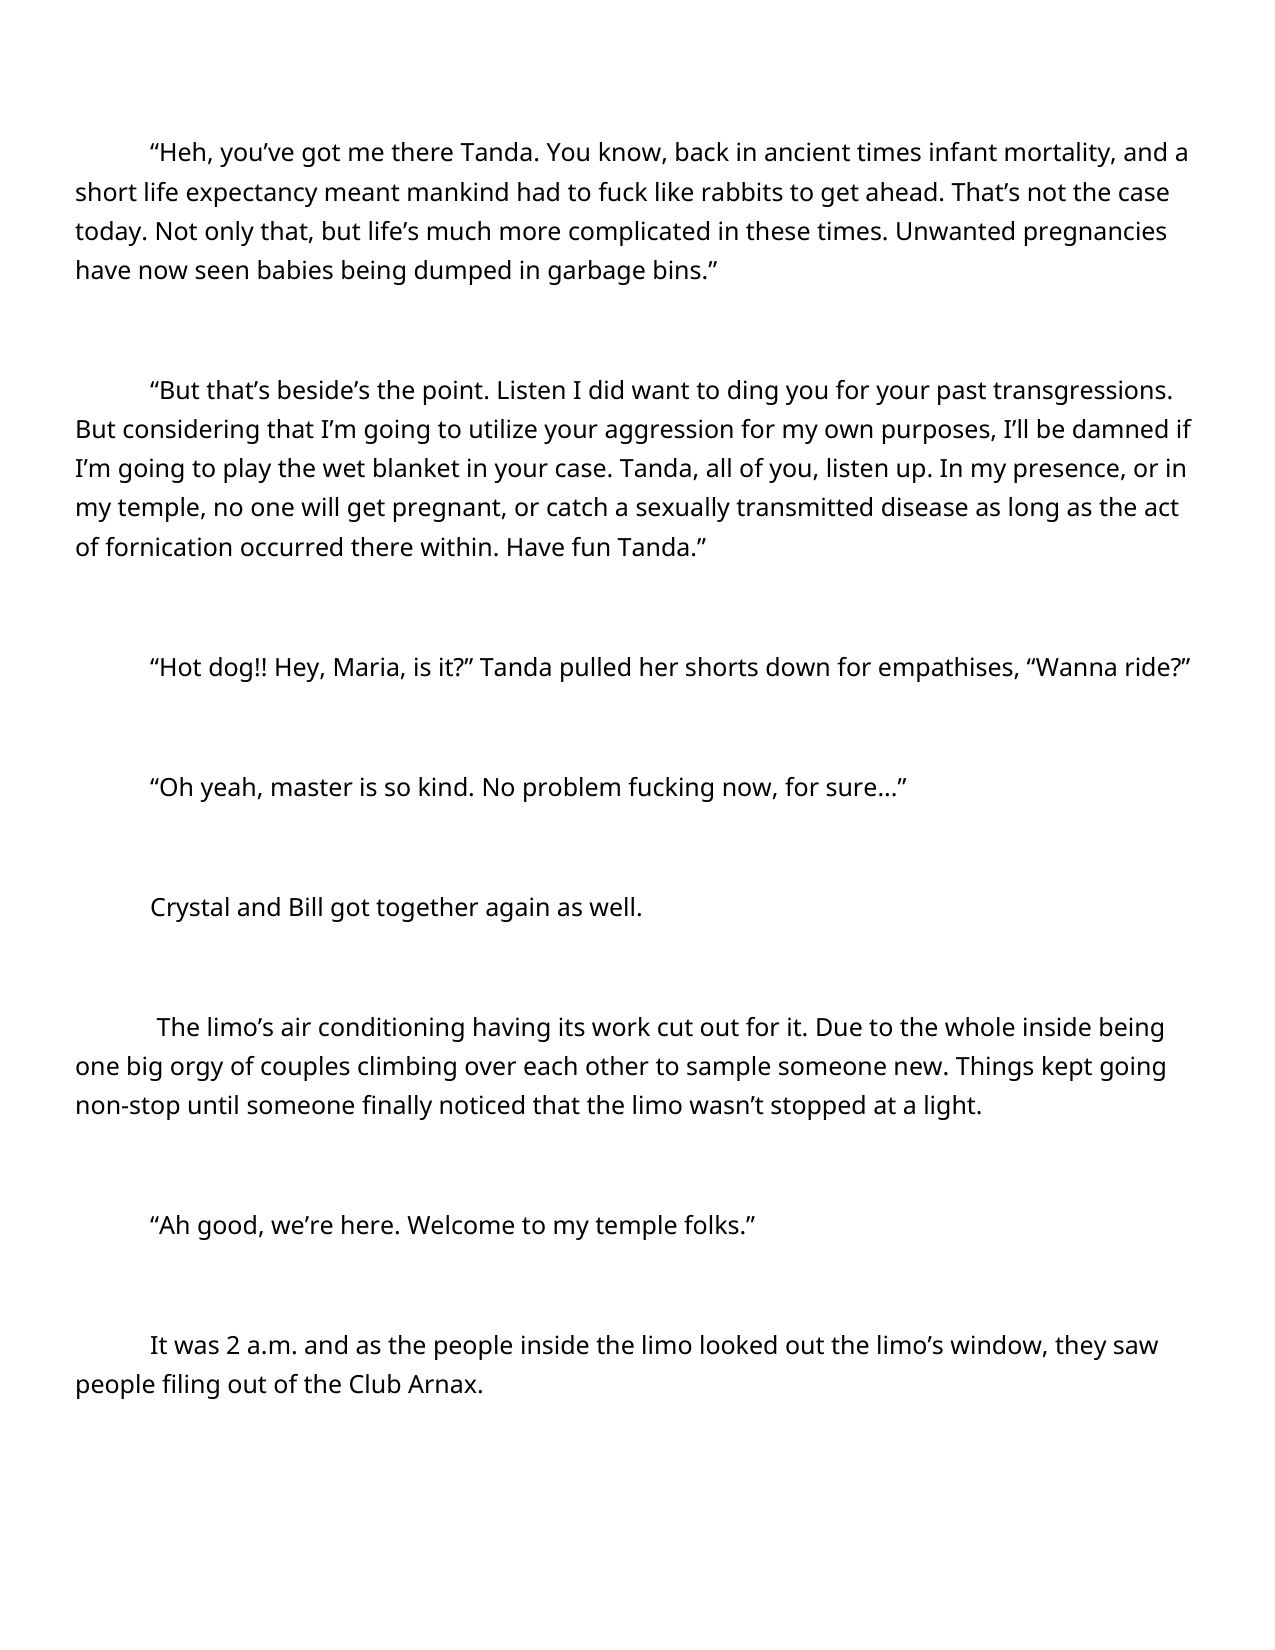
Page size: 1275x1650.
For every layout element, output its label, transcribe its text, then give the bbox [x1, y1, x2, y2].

text “But that’s beside’s the point. Listen I did want to ding you for your past transgressions. But considering that I’m going to utilize your aggression for my own purposes, I’ll be damned if I’m going to play the wet blanket in your case. Tanda, all of you, listen up. In my presence, or in my temple, no one will get pregnant, or catch a sexually transmitted disease as long as the act of fornication occurred there within. Have fun Tanda.” [75, 372, 1200, 563]
text The limo’s air conditioning having its work cut out for it. Due to the whole inside being one big orgy of couples climbing over each other to sample someone new. Things kept going non-stop until someone finally noticed that the limo wasn’t stopped at a light. [75, 1009, 1200, 1122]
text “Hot dog!! Hey, Maria, is it?” Tanda pulled her shorts down for empathises, “Wanna ride?” [75, 649, 1200, 683]
text It was 2 a.m. and as the people inside the limo looked out the limo’s window, they saw people filing out of the Club Arnax. [75, 1327, 1200, 1401]
text “Heh, you’ve got me there Tanda. You know, back in ancient times infant mortality, and a short life expectancy meant mankind had to fuck like rabbits to get ahead. That’s not the case today. Not only that, but life’s much more complicated in these times. Unwanted pregnancies have now seen babies being dumped in garbage bins.” [75, 135, 1200, 287]
text “Oh yeah, master is so kind. No problem fucking now, for sure...” [75, 769, 1200, 803]
text Crystal and Bill got together again as well. [75, 889, 1200, 923]
text “Ah good, we’re here. Welcome to my temple folks.” [75, 1207, 1200, 1242]
